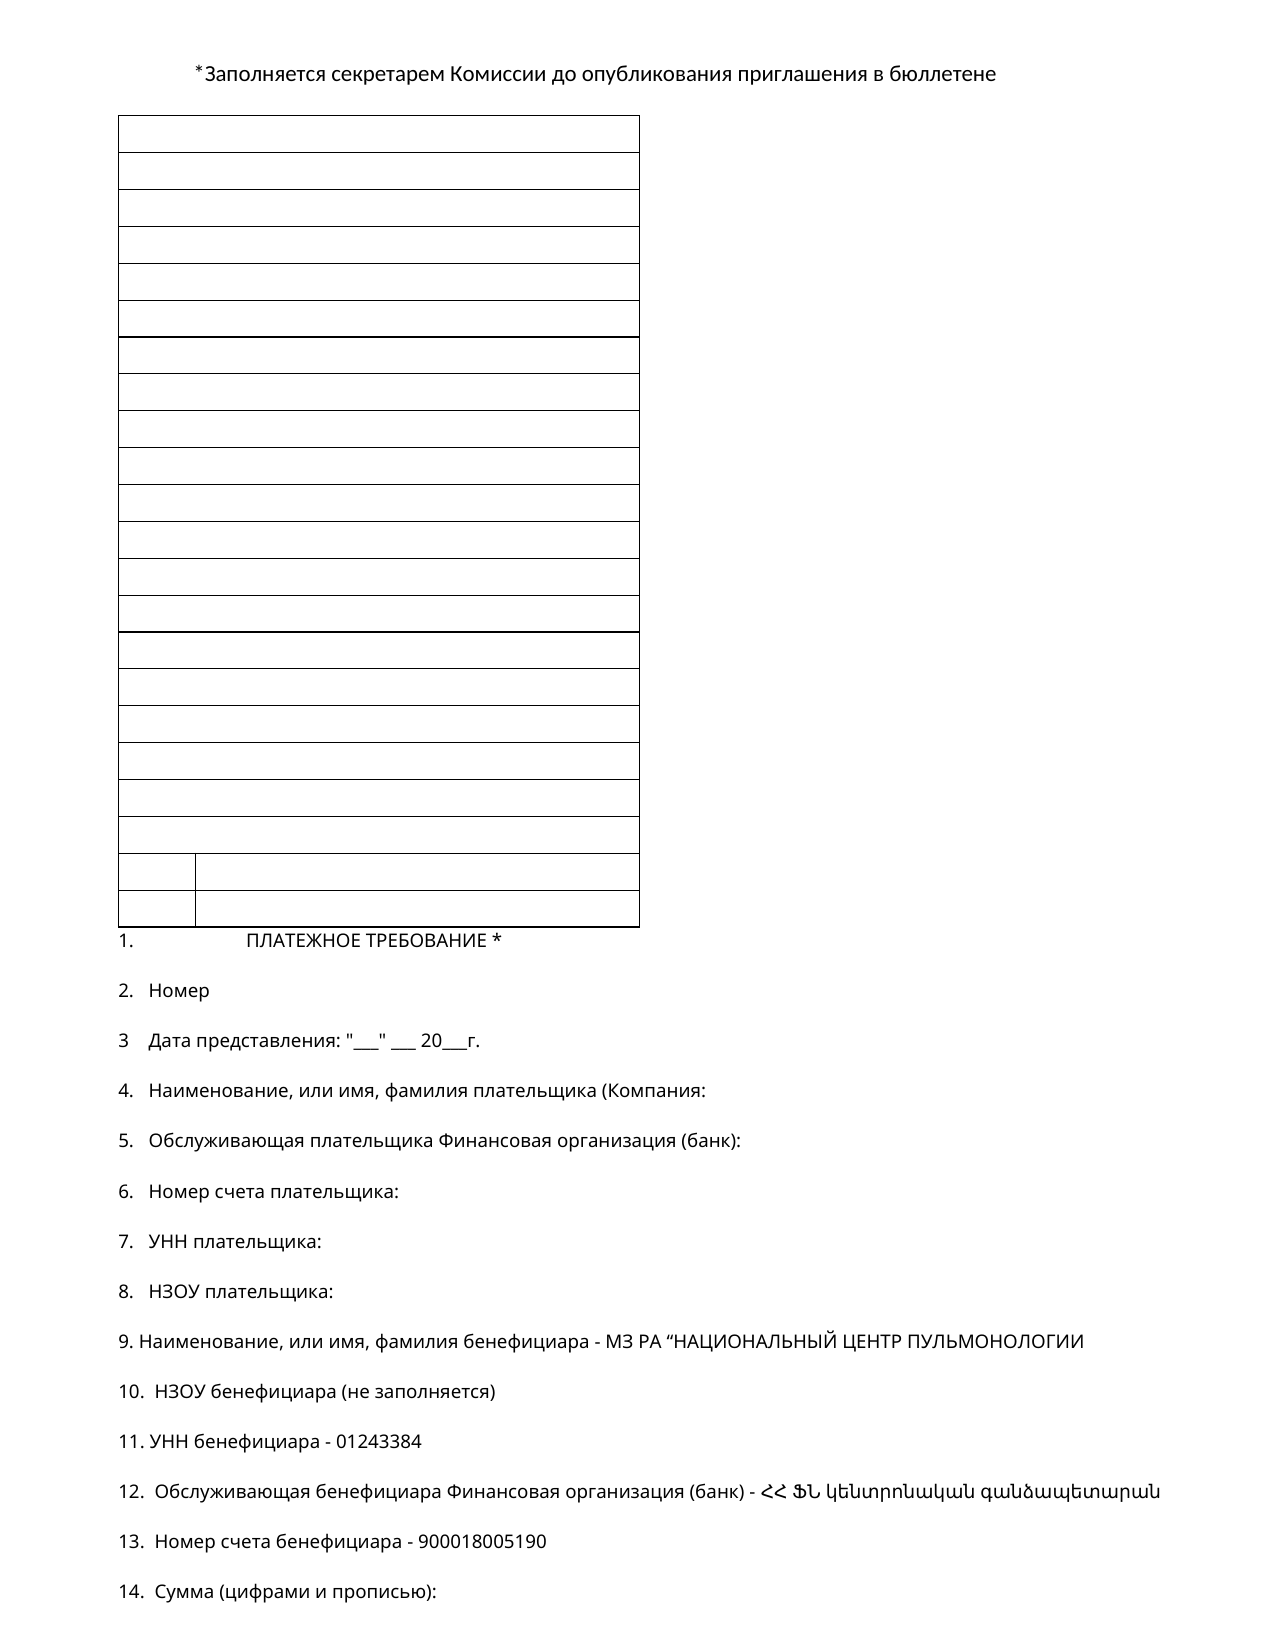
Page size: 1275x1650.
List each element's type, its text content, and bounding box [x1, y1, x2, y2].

text *Заполняется секретарем Комиссии до опубликования приглашения в бюллетене [118, 59, 1211, 87]
